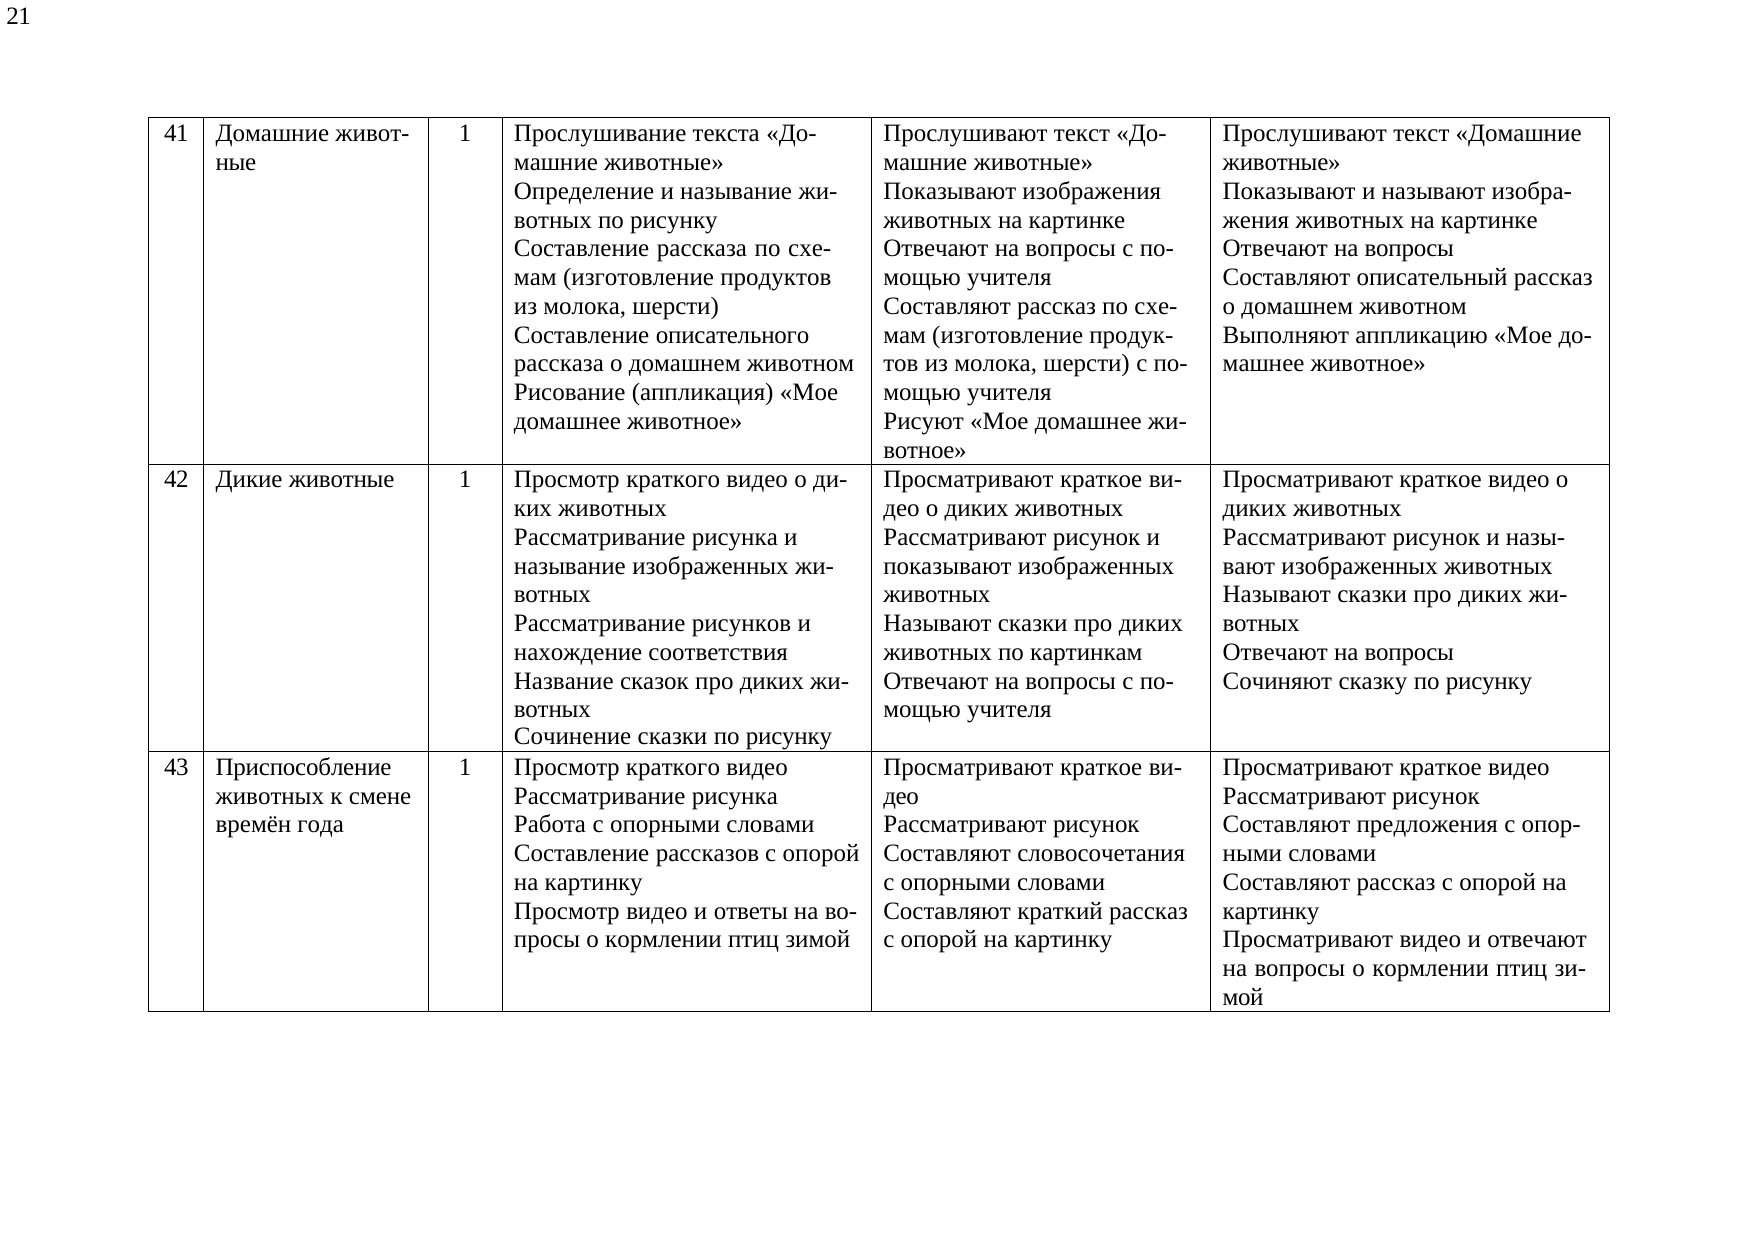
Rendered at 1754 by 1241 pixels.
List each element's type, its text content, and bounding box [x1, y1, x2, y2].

table_cell Приспособление животных к смене времён года [204, 752, 428, 1011]
table_cell 42 [149, 465, 203, 751]
table_cell Просмотр краткого видео Рассматривание рисунка Работа с опорными словами Составление рассказов с опорой на картинку Просмотр видео и ответы на во- просы о кормлении птиц зимой [503, 752, 871, 1011]
table_cell Просмотр краткого видео о ди- ких животных Рассматривание рисунка и называние изображенных жи- вотных Рассматривание рисунков и нахождение соответствия Название сказок про диких жи- вотных Сочинение сказки по рисунку [503, 465, 871, 751]
table_header Прослушивают текст «Домашние животные» Показывают и называют изобра- жения животных на картинке Отвечают на вопросы Составляют описательный рассказ о домашнем животном Выполняют аппликацию «Мое до- машнее животное» [1211, 118, 1609, 463]
table_header Домашние живот- ные [204, 118, 428, 463]
table_header Прослушивают текст «До- машние животные» Показывают изображения животных на картинке Отвечают на вопросы с по- мощью учителя Составляют рассказ по схе- мам (изготовление продук- тов из молока, шерсти) с по- мощью учителя Рисуют «Мое домашнее жи- вотное» [872, 118, 1210, 463]
table_cell Дикие животные [204, 465, 428, 751]
table_cell Просматривают краткое ви- део Рассматривают рисунок Составляют словосочетания с опорными словами Составляют краткий рассказ с опорой на картинку [872, 752, 1210, 1011]
table_cell Просматривают краткое ви- део о диких животных Рассматривают рисунок и показывают изображенных животных Называют сказки про диких животных по картинкам Отвечают на вопросы с по- мощью учителя [872, 465, 1210, 751]
table_header Прослушивание текста «До- машние животные» Определение и называние жи- вотных по рисунку Составление рассказа по схе- мам (изготовление продуктов из молока, шерсти) Составление описательного рассказа о домашнем животном Рисование (аппликация) «Мое домашнее животное» [503, 118, 871, 463]
table_cell Просматривают краткое видео о диких животных Рассматривают рисунок и назы- вают изображенных животных Называют сказки про диких жи- вотных Отвечают на вопросы Сочиняют сказку по рисунку [1211, 465, 1609, 751]
table_header 41 [149, 118, 203, 463]
table_header 1 [429, 118, 502, 463]
table_cell Просматривают краткое видео Рассматривают рисунок Составляют предложения с опор- ными словами Составляют рассказ с опорой на картинку Просматривают видео и отвечают на вопросы о кормлении птиц зи- мой [1211, 752, 1609, 1011]
table_cell 1 [429, 465, 502, 751]
table_cell 43 [149, 752, 203, 1011]
table_cell 1 [429, 752, 502, 1011]
